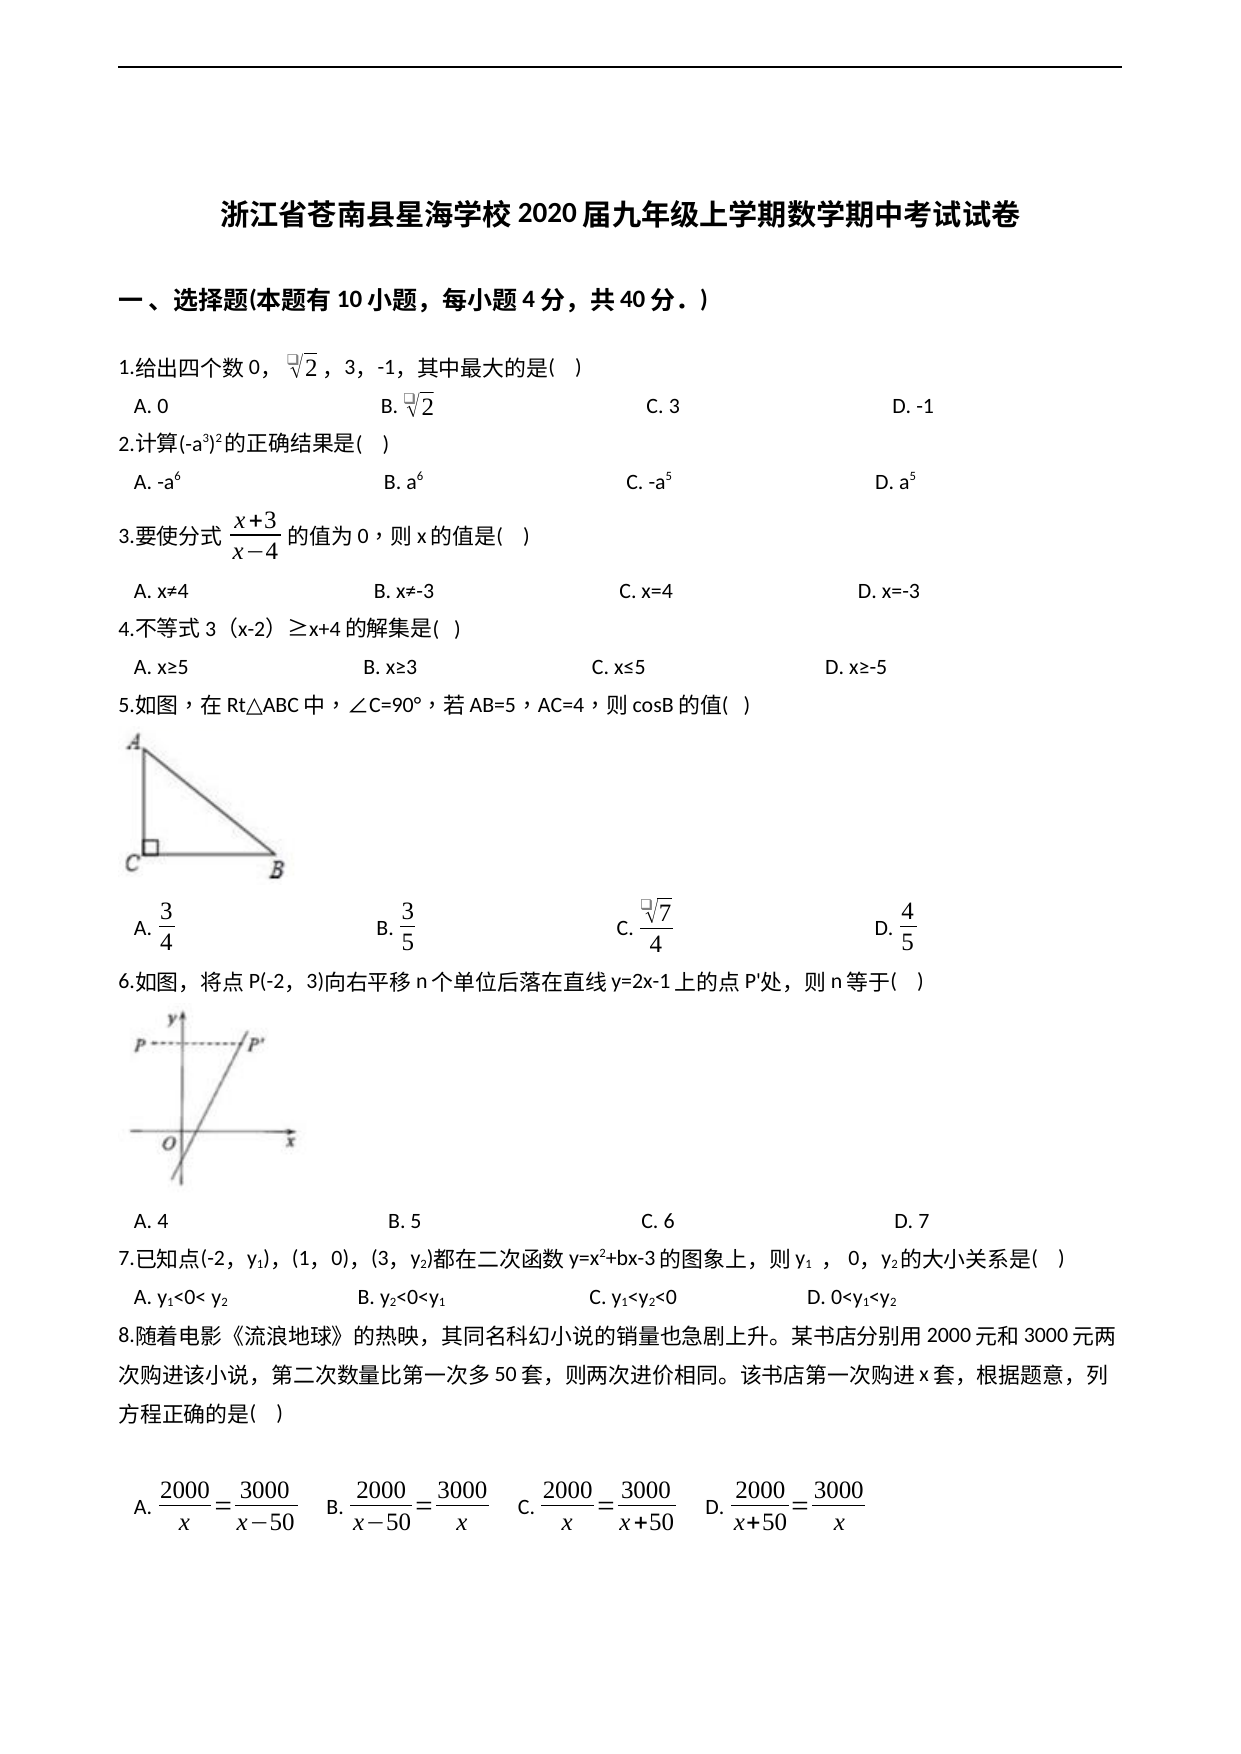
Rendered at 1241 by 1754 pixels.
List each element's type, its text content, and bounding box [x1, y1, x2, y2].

text 4.不等式3（x-2）≥x+4的解集是( ) [118, 612, 1122, 644]
text 7.已知点(-2，y1)，(1，0)，(3，y2)都在二次函数y=x2+bx-3的图象上，则y1 ， 0，y2的大小关系是( ) [118, 1242, 1122, 1274]
text A. x≠4 B. x≠-3 C. x=4 D. x=-3 [134, 574, 1122, 607]
text A. x≥5 B. x≥3 C. x≤5 D. x≥-5 [134, 650, 1122, 683]
text A. -a6 B. a6 C. -a5 D. a5 [134, 465, 1122, 498]
text 一 、选择题(本题有10小题，每小题4分，共40分．) [118, 266, 1122, 331]
text A. y1<0< y2 B. y2<0<y1 C. y1<y2<0 D. 0<y1<y2 [134, 1280, 1122, 1313]
text 8.随着电影《流浪地球》的热映，其同名科幻小说的销量也急剧上升。某书店分别用2000元和3000元两次购进该小说，第二次数量比第一次多50套，则两次进价相同。该书店第一次购进x套，根据题意，列方程正确的是( ) [118, 1318, 1122, 1468]
text 2.计算(-a3)2的正确结果是( ) [118, 427, 1122, 459]
text 6.如图，将点P(-2，3)向右平移n个单位后落在直线y=2x-1上的点P'处，则n等于( ) [118, 965, 1122, 997]
text A. B. C. D. [134, 1474, 1122, 1539]
picture [118, 1003, 308, 1194]
text 3.要使分式 的值为0，则x的值是( ) [118, 503, 1122, 568]
text A. 0 B. C. 3 D. -1 [134, 389, 1122, 422]
text A. B. C. D. [134, 894, 1122, 959]
picture [636, 1221, 642, 1228]
text 5.如图，在Rt△ABC中，∠C=90°，若AB=5，AC=4，则cosB的值( ) [118, 688, 1122, 721]
text 浙江省苍南县星海学校2020届九年级上学期数学期中考试试卷 [118, 180, 1122, 245]
picture [118, 726, 296, 885]
text A. 4 B. 5 C. 6 D. 7 [134, 1204, 1122, 1236]
text 1.给出四个数0， ，3，-1，其中最大的是( ) [118, 350, 1122, 383]
